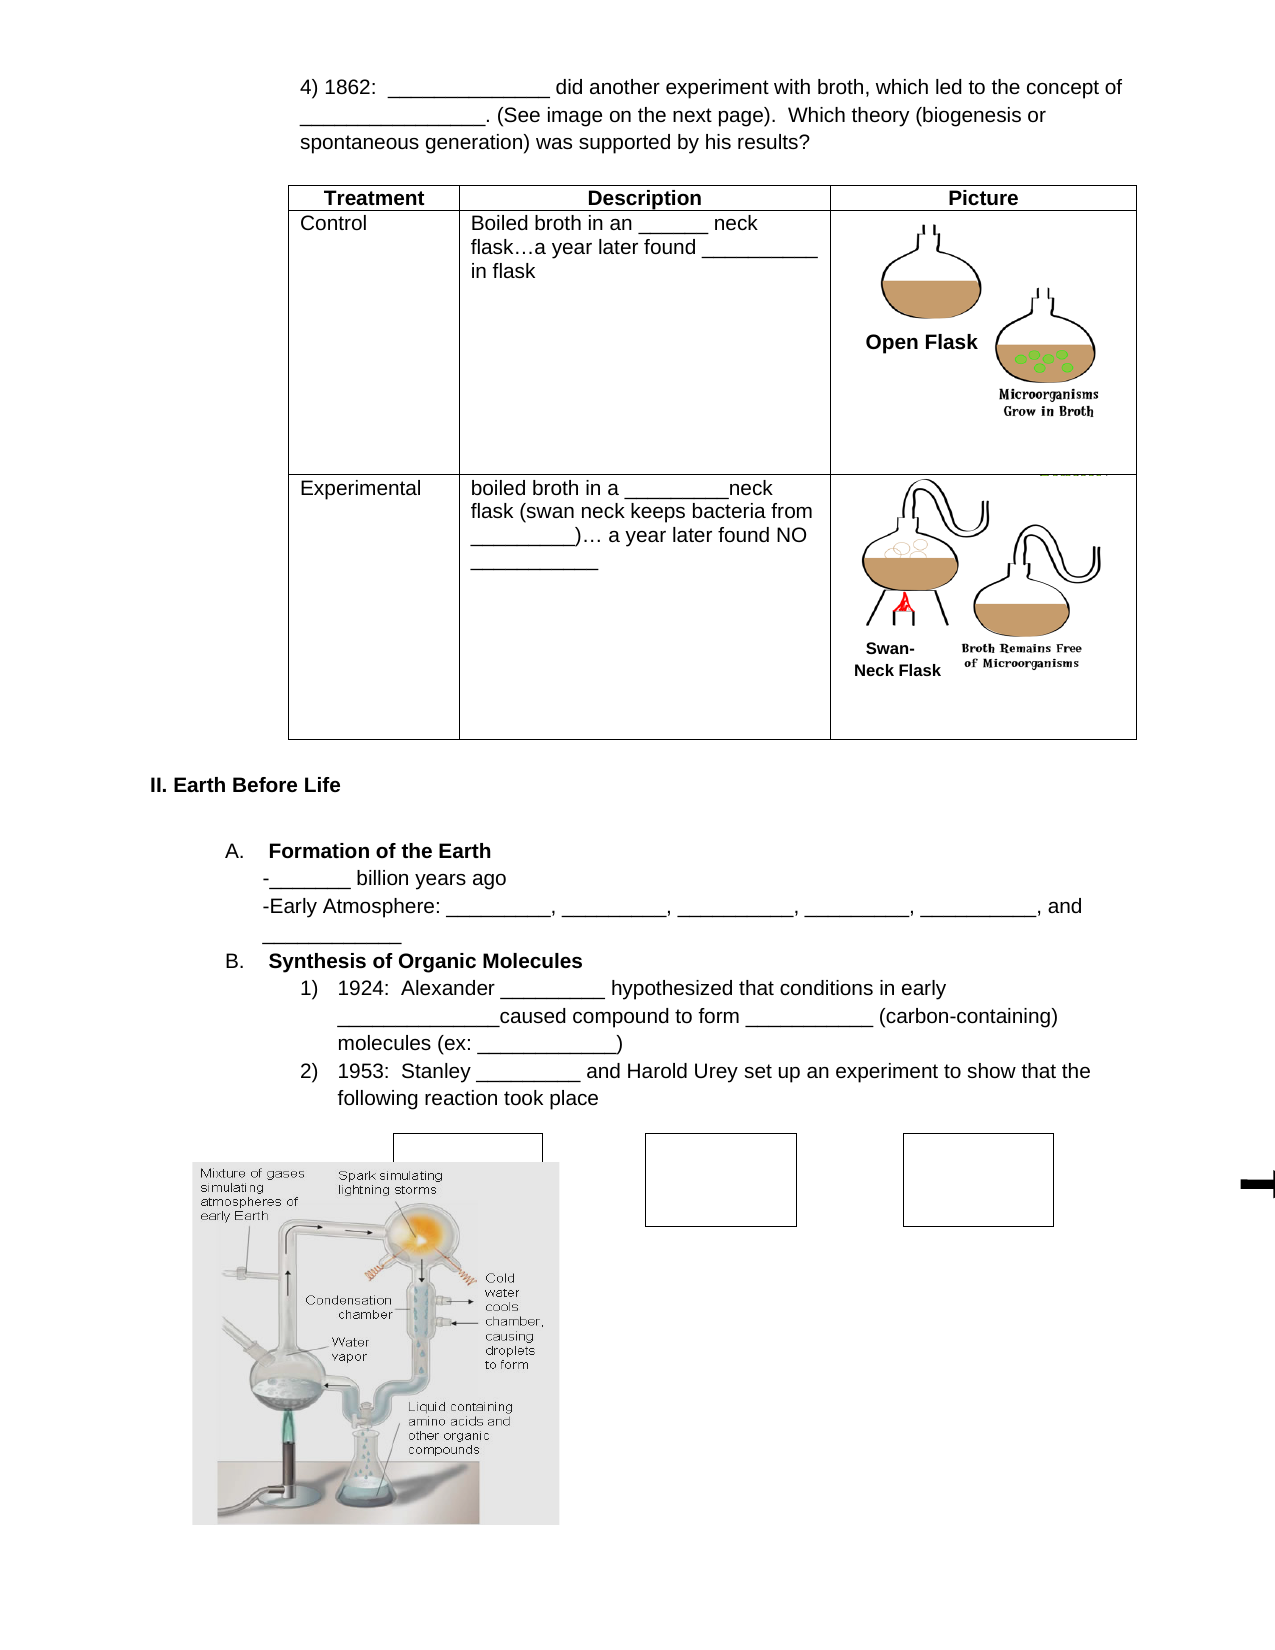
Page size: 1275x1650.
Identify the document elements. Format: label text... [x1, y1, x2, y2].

picture [867, 211, 1099, 444]
table_header Treatment [289, 186, 459, 210]
table_cell Experimental [289, 475, 459, 738]
table_cell boiled broth in a _________neck flask (swan neck keeps bacteria from _________)… a year later found NO ___________ [460, 475, 830, 738]
text -Early Atmosphere: _________, _________, __________, _________, __________, and ____________ [262, 894, 1125, 945]
list 1924: Alexander _________ hypothesized that conditions in early ______________caused compound to form ___________ (carbon-containing) molecules (ex: ____________) [300, 976, 1125, 1055]
text -_______ billion years ago [262, 866, 1125, 890]
list Synthesis of Organic Molecules [225, 949, 1125, 973]
table_cell Control [289, 211, 459, 474]
text 4) 1862: ______________ did another experiment with broth, which led to the concept of ________________. (See image on the next page). Which theory (biogenesis or spontaneous generation) was supported by his results? [300, 75, 1125, 154]
table_cell Boiled broth in an ______ neck flask…a year later found __________ in flask [460, 211, 830, 474]
picture [859, 475, 1108, 699]
table_header Description [460, 186, 830, 210]
table_cell [831, 475, 1136, 738]
table_header Picture [831, 186, 1136, 210]
list 1953: Stanley _________ and Harold Urey set up an experiment to show that the following reaction took place [300, 1059, 1125, 1110]
list Formation of the Earth [225, 839, 1125, 863]
text II. Earth Before Life [150, 773, 1125, 797]
table_cell [831, 211, 1136, 474]
